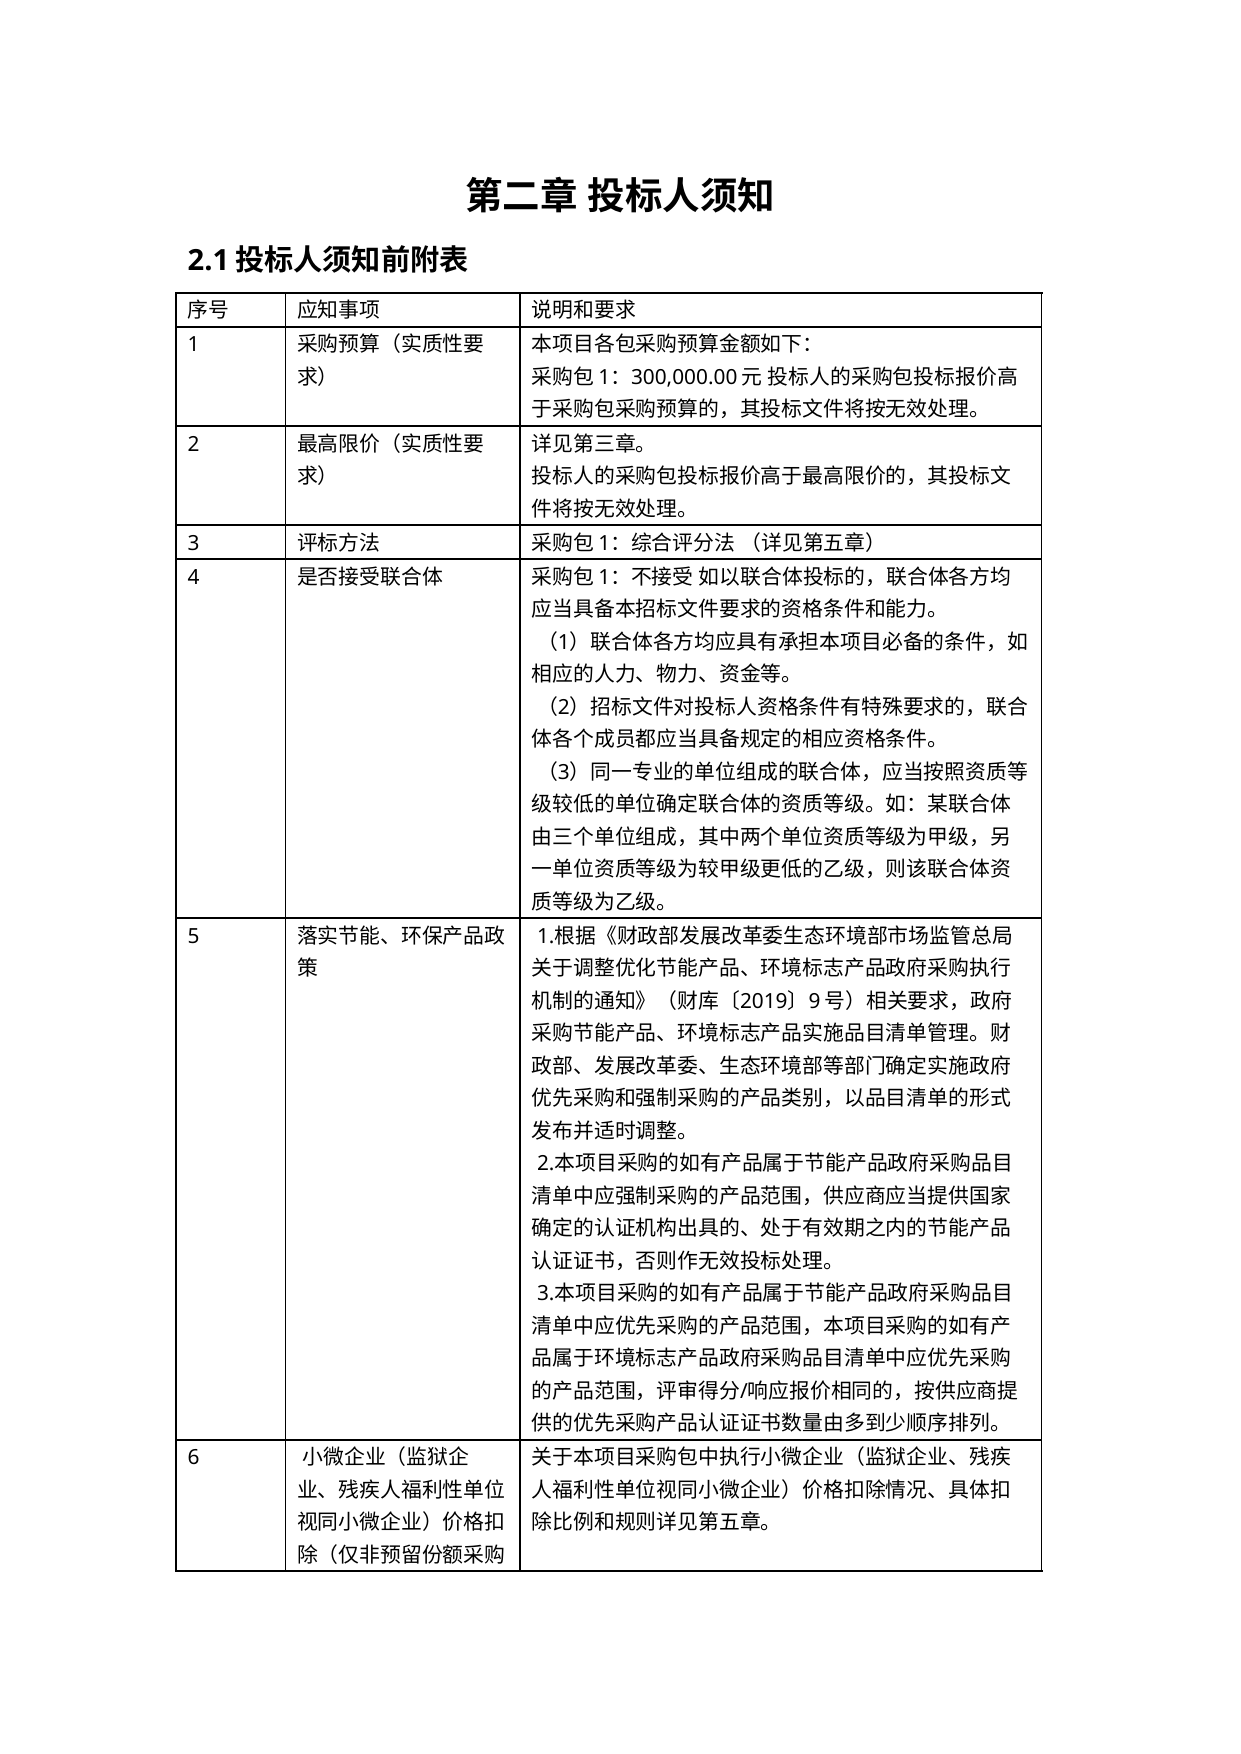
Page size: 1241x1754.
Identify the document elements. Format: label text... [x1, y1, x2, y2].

table_cell 1 [177, 328, 285, 425]
text 第二章 投标人须知 [187, 162, 1053, 227]
table_cell 3 [177, 526, 285, 558]
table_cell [286, 1441, 519, 1570]
table_cell 落实节能、环保产品政策 [286, 919, 519, 1439]
table_cell 采购包1：综合评分法 （详见第五章） [521, 526, 1041, 558]
table_header 序号 [177, 294, 285, 326]
table_cell 最高限价（实质性要求） [286, 427, 519, 524]
table_cell 5 [177, 919, 285, 1439]
table_cell 本项目各包采购预算金额如下： 采购包1：300,000.00元 投标人的采购包投标报价高于采购包采购预算的，其投标文件将按无效处理。 [521, 328, 1041, 425]
table_cell 1.根据《财政部发展改革委生态环境部市场监管总局关于调整优化节能产品、环境标志产品政府采购执行机制的通知》（财库〔2019〕9号）相关要求，政府采购节能产品、环境标志产品实施品目清单管理。财政部、发展改革委、生态环境部等部门确定实施政府优先采购和强制采购的产品类别，以品目清单的形式发布并适时调整。 2.本项目采购的如有产品属于节能产品政府采购品目清单中应强制采购的产品范围，供应商应当提供国家确定的认证机构出具的、处于有效期之内的节能产品认证证书，否则作无效投标处理。 3.本项目采购的如有产品属于节能产品政府采购品目清单中应优先采购的产品范围，本项目采购的如有产品属于环境标志产品政府采购品目清单中应优先采购的产品范围，评审得分/响应报价相同的，按供应商提供的优先采购产品认证证书数量由多到少顺序排列。 [521, 919, 1041, 1439]
table_cell 是否接受联合体 [286, 560, 519, 917]
table_cell 评标方法 [286, 526, 519, 558]
table_cell 采购预算（实质性要求） [286, 328, 519, 425]
text 2.1投标人须知前附表 [187, 227, 1053, 292]
table_header 应知事项 [286, 294, 519, 326]
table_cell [521, 1441, 1041, 1570]
table_cell 6 [177, 1441, 285, 1570]
table_cell 采购包1：不接受 如以联合体投标的，联合体各方均应当具备本招标文件要求的资格条件和能力。 （1）联合体各方均应具有承担本项目必备的条件，如相应的人力、物力、资金等。 （2）招标文件对投标人资格条件有特殊要求的，联合体各个成员都应当具备规定的相应资格条件。 （3）同一专业的单位组成的联合体，应当按照资质等级较低的单位确定联合体的资质等级。如：某联合体由三个单位组成，其中两个单位资质等级为甲级，另一单位资质等级为较甲级更低的乙级，则该联合体资质等级为乙级。 [521, 560, 1041, 917]
table_cell 详见第三章。 投标人的采购包投标报价高于最高限价的，其投标文件将按无效处理。 [521, 427, 1041, 524]
table_header 说明和要求 [521, 294, 1041, 326]
table_cell 2 [177, 427, 285, 524]
table_cell 4 [177, 560, 285, 917]
